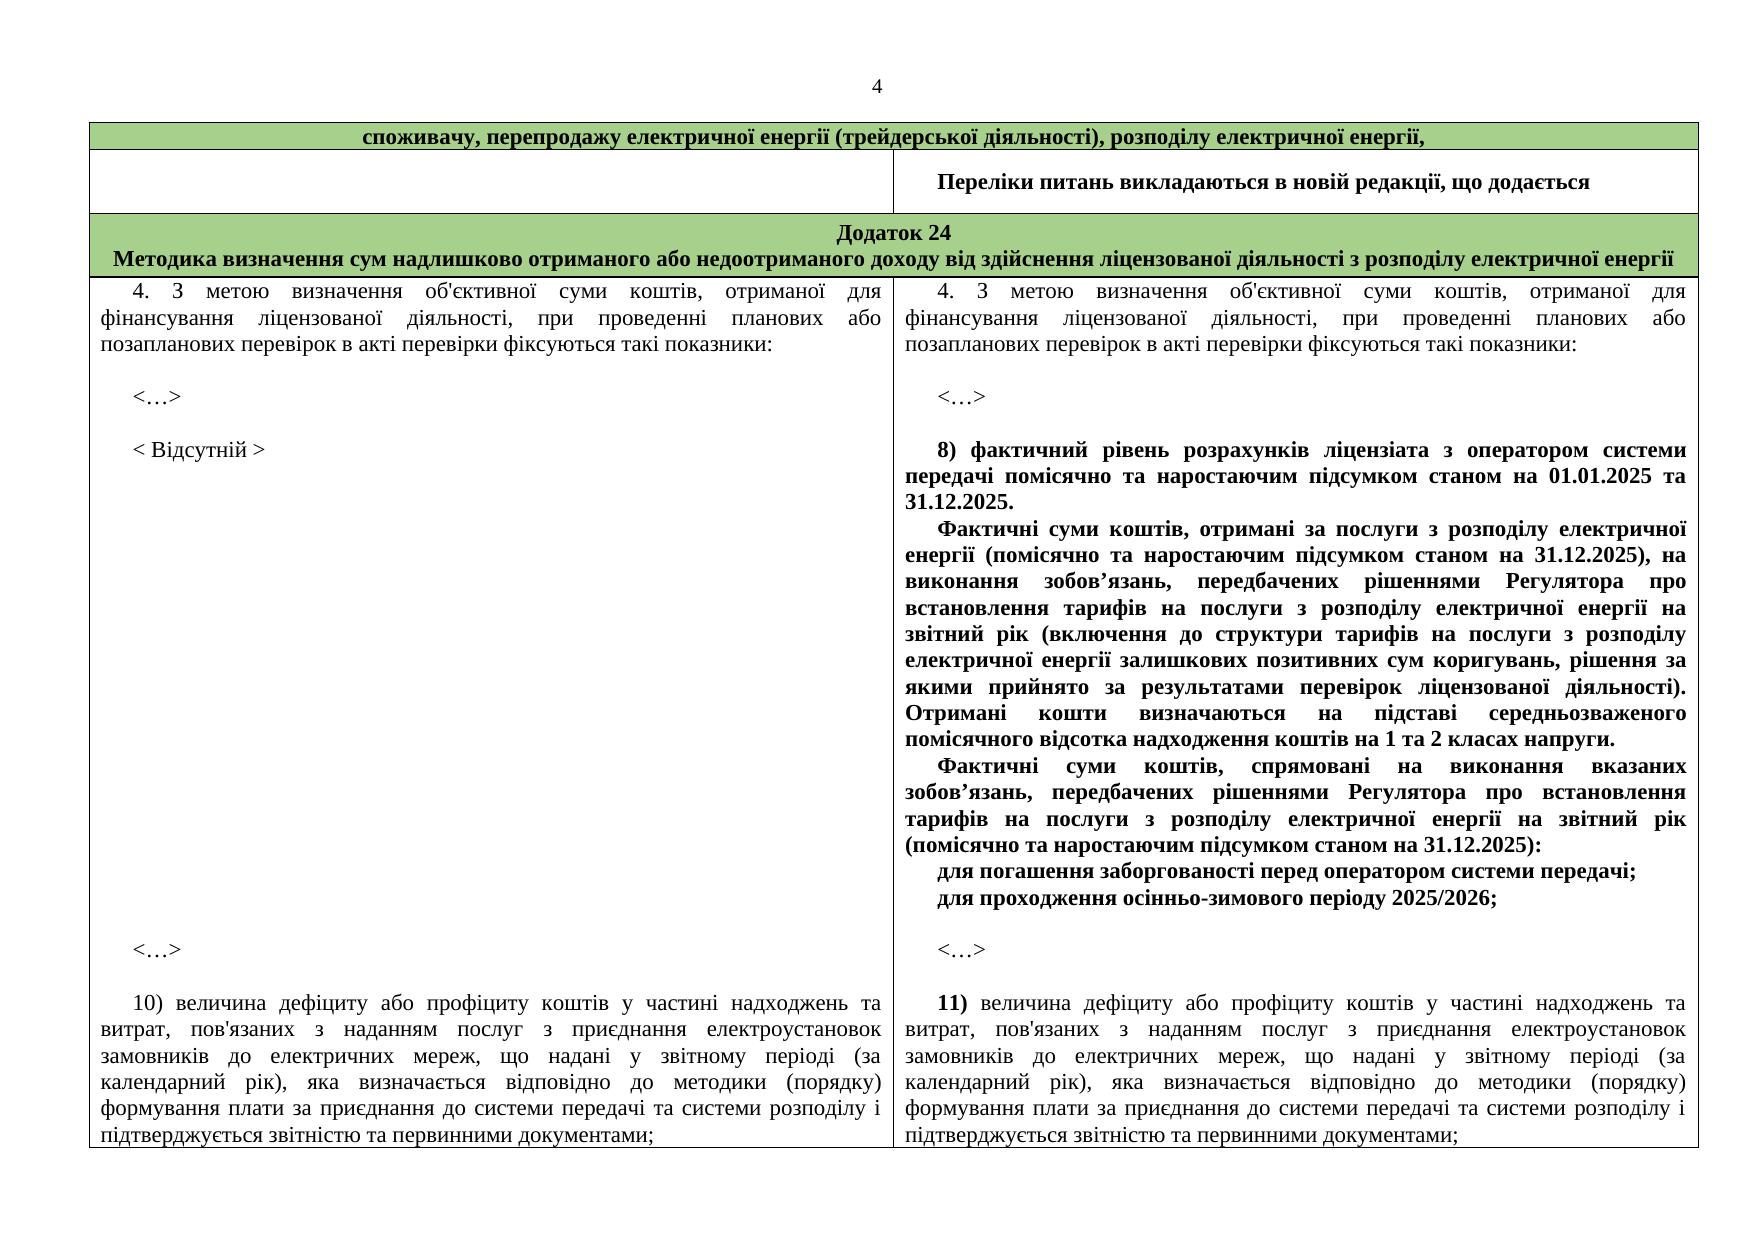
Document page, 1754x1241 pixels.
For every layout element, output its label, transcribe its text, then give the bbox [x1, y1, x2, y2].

table_cell Додаток 24 Методика визначення сум надлишково отриманого або недоотриманого доходу від здійснення ліцензованої діяльності з розподілу електричної енергії [90, 214, 1698, 276]
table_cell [894, 278, 1698, 1147]
table_cell [90, 150, 893, 213]
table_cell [90, 278, 893, 1147]
table_cell Переліки питань викладаються в новій редакції, що додається [894, 150, 1698, 213]
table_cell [90, 123, 1698, 149]
